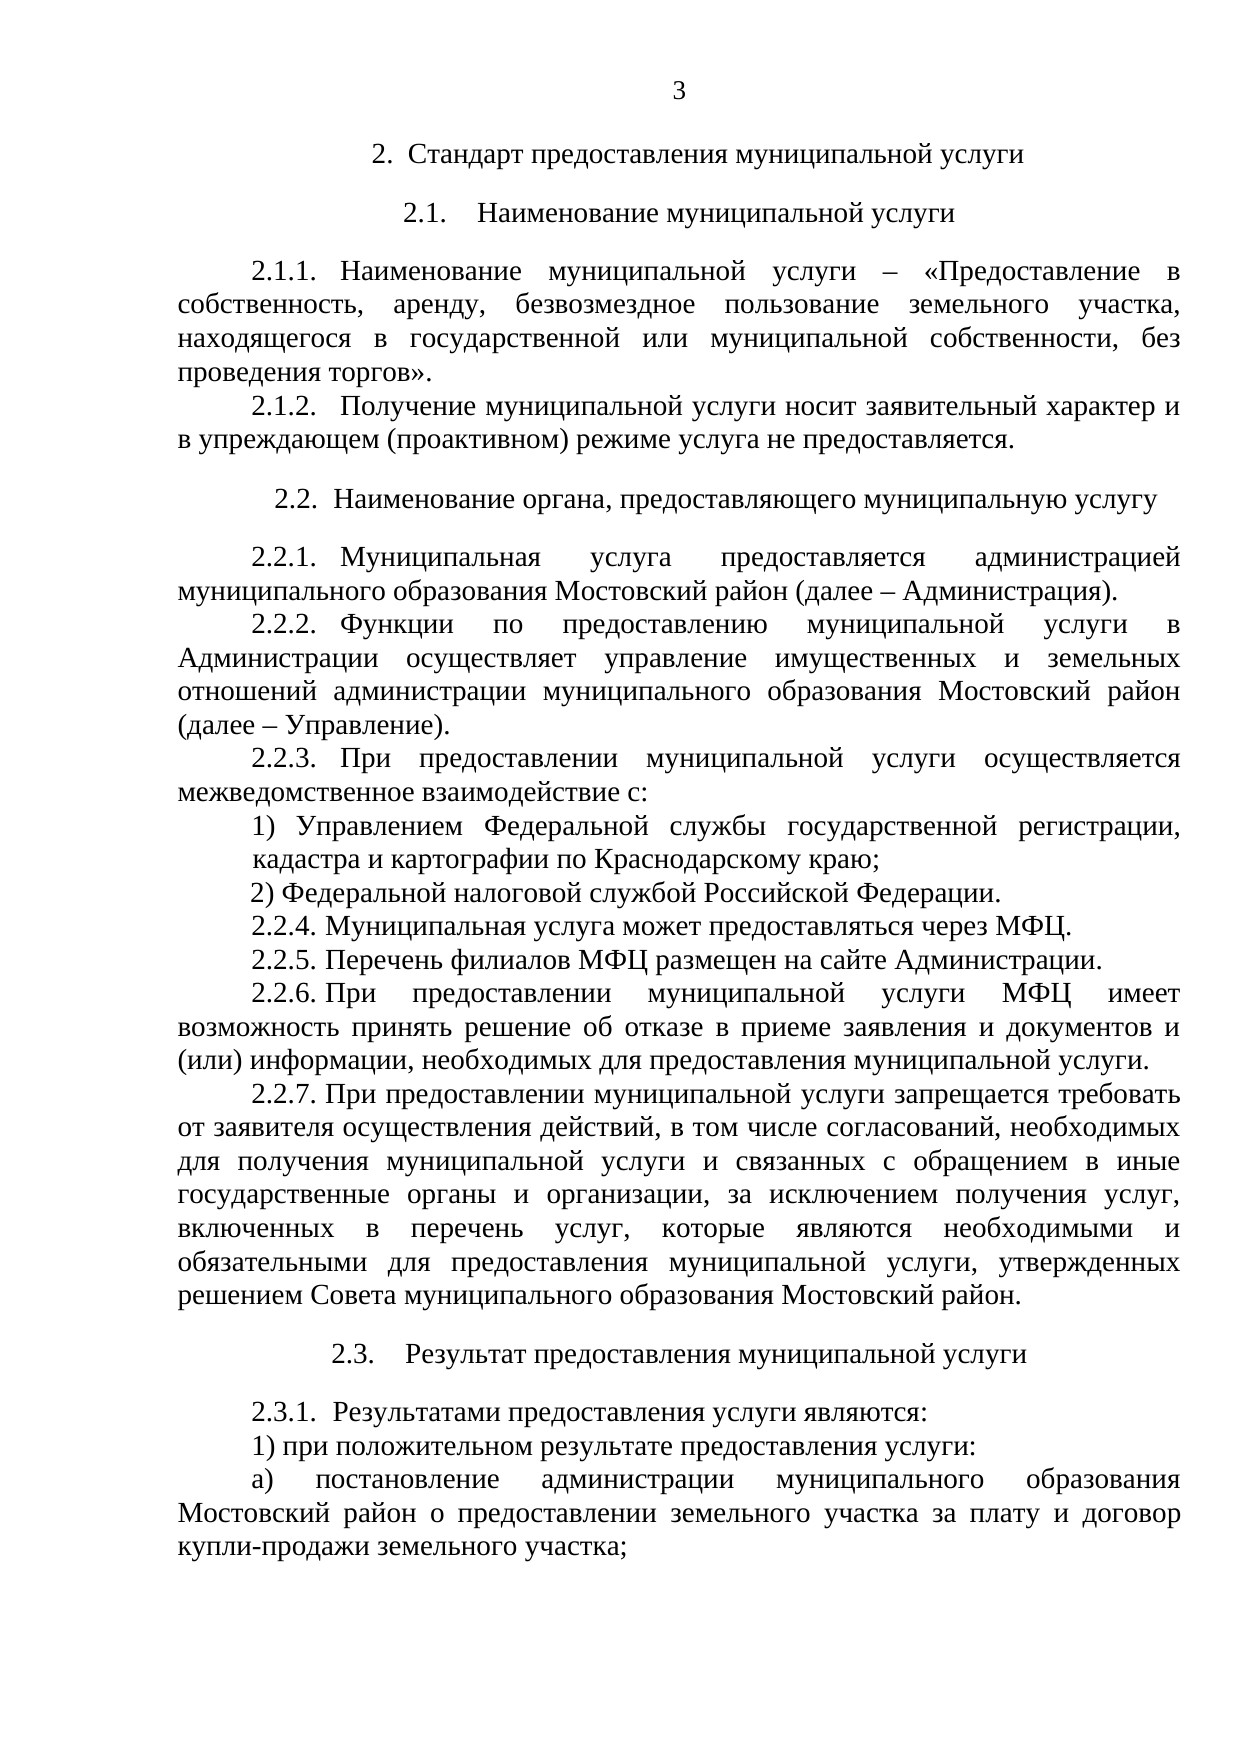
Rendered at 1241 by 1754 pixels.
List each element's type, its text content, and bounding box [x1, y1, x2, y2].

list При предоставлении муниципальной услуги осуществляется межведомственное взаимодействие с: [177, 741, 1181, 808]
list Функции по предоставлению муниципальной услуги в Администрации осуществляет управление имущественных и земельных отношений администрации муниципального образования Мостовский район (далее – Управление). [177, 606, 1181, 741]
list Управлением Федеральной службы государственной регистрации, кадастра и картографии по Краснодарскому краю; [251, 808, 1181, 875]
list Результатами предоставления услуги являются: [177, 1394, 1181, 1428]
list При предоставлении муниципальной услуги запрещается требовать от заявителя осуществления действий, в том числе согласований, необходимых для получения муниципальной услуги и связанных с обращением в иные государственные органы и организации, за исключением получения услуг, включенных в перечень услуг, которые являются необходимыми и обязательными для предоставления муниципальной услуги, утвержденных решением Совета муниципального образования Мостовский район. [177, 1076, 1181, 1311]
list Наименование муниципальной услуги [177, 195, 1181, 228]
list Муниципальная услуга предоставляется администрацией муниципального образования Мостовский район (далее – Администрация). [177, 539, 1181, 606]
text 2) Федеральной налоговой службой Российской Федерации. [250, 875, 1181, 908]
list Наименование органа, предоставляющего муниципальную услугу [177, 481, 1181, 514]
list При предоставлении муниципальной услуги МФЦ имеет возможность принять решение об отказе в приеме заявления и документов и (или) информации, необходимых для предоставления муниципальной услуги. [177, 975, 1181, 1076]
list Муниципальная услуга может предоставляться через МФЦ. [177, 908, 1181, 942]
list Стандарт предоставления муниципальной услуги [215, 136, 1181, 170]
text а) постановление администрации муниципального образования Мостовский район о предоставлении земельного участка за плату и договор купли-продажи земельного участка; [177, 1461, 1181, 1562]
list Наименование муниципальной услуги – «Предоставление в собственность, аренду, безвозмездное пользование земельного участка, находящегося в государственной или муниципальной собственности, без проведения торгов». [177, 253, 1181, 388]
list Результат предоставления муниципальной услуги [177, 1336, 1181, 1369]
list Получение муниципальной услуги носит заявительный характер и в упреждающем (проактивном) режиме услуга не предоставляется. [177, 388, 1181, 456]
list Перечень филиалов МФЦ размещен на сайте Администрации. [177, 942, 1181, 975]
text 1) при положительном результате предоставления услуги: [177, 1428, 1181, 1461]
